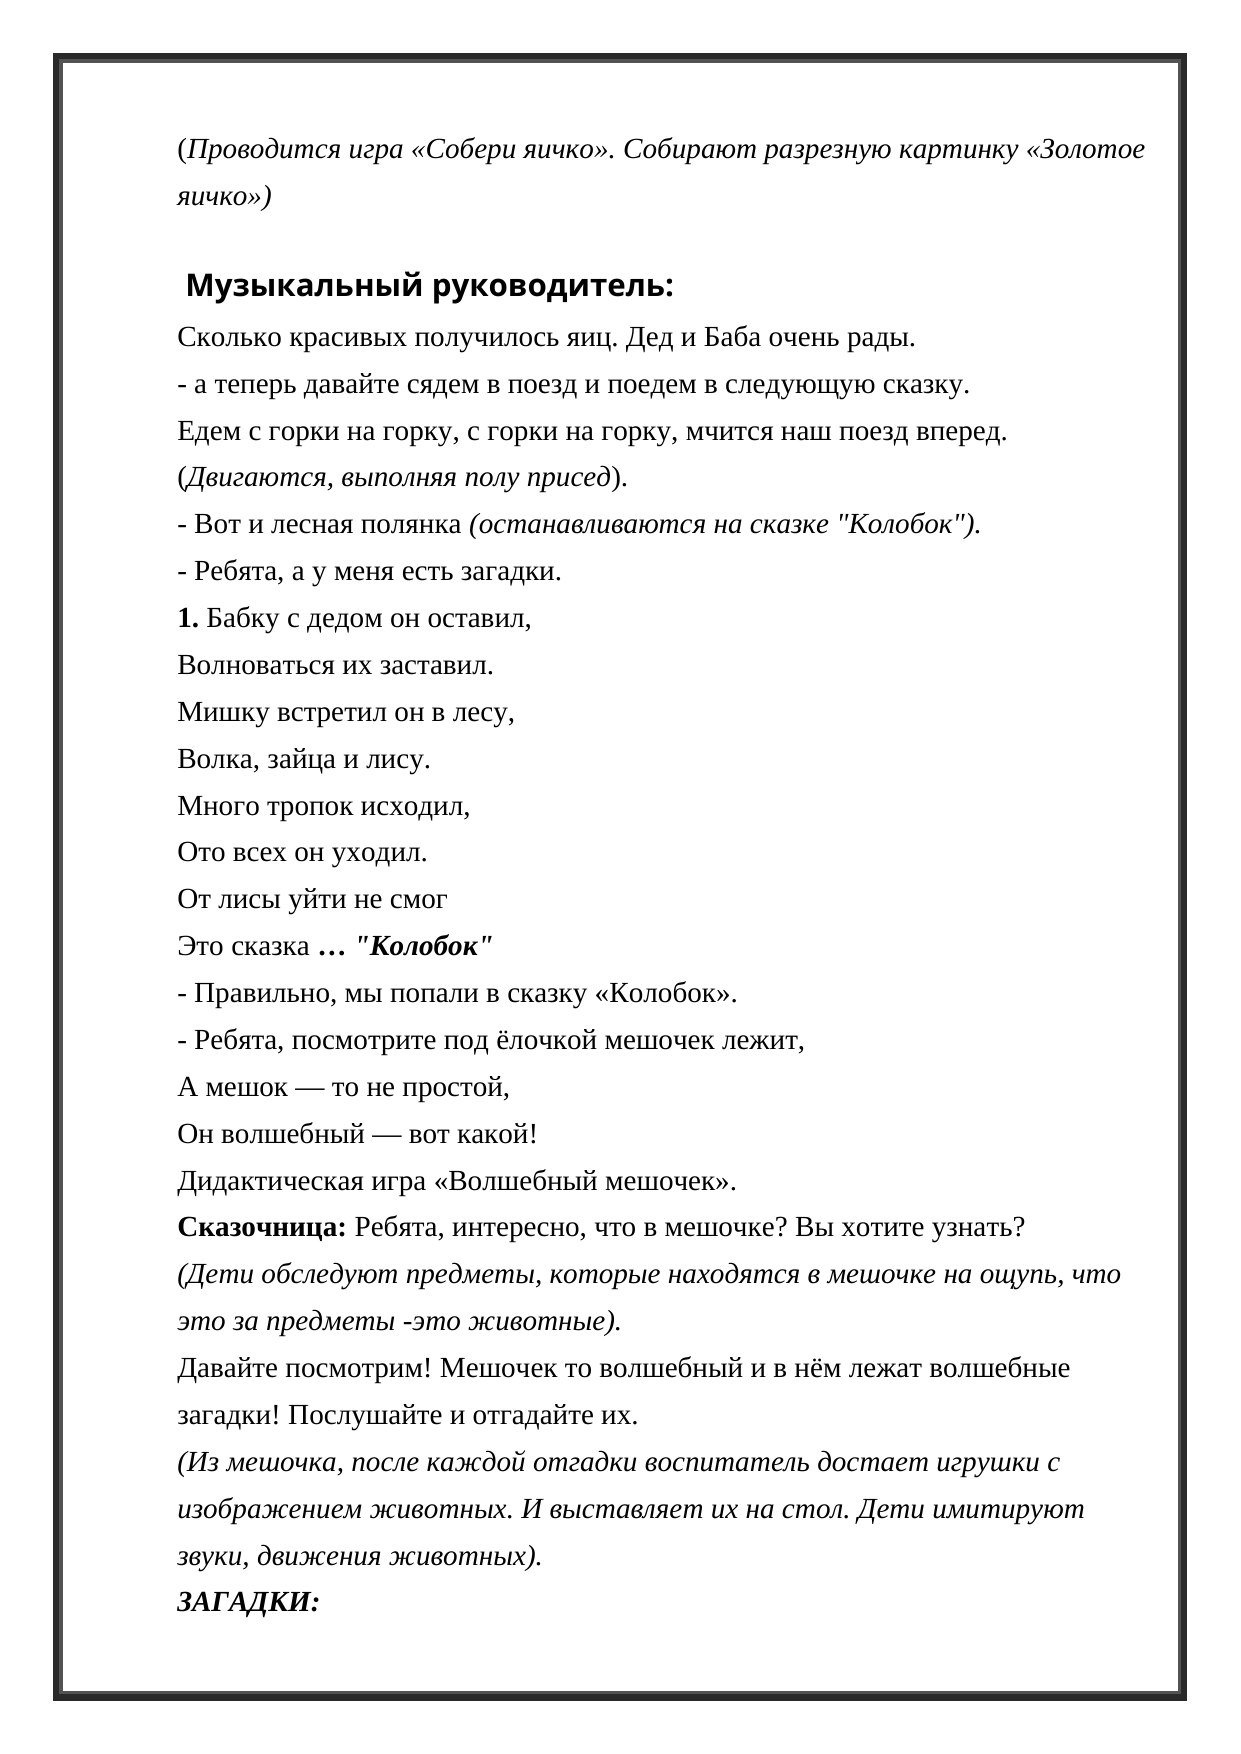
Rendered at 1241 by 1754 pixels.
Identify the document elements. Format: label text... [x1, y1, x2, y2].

text Много тропок исходил, [177, 774, 1152, 821]
text - Вот и лесная полянка (останавливаются на сказке "Колобок"). [177, 493, 1152, 540]
text 1. Бабку с дедом он оставил, [177, 587, 1152, 634]
text (Из мешочка, после каждой отгадки воспитатель достает игрушки с изображением животных. И выставляет их на стол. Дети имитируют звуки, движения животных). [177, 1431, 1152, 1571]
text (Проводится игра «Собери яичко». Собирают разрезную картинку «Золотое яичко») [177, 118, 1152, 212]
text - Ребята, а у меня есть загадки. [177, 540, 1152, 587]
text Сколько красивых получилось яиц. Дед и Баба очень рады. [177, 306, 1152, 352]
text Ото всех он уходил. [177, 821, 1152, 868]
text - Ребята, посмотрите под ёлочкой мешочек лежит, [177, 1009, 1152, 1056]
text Дидактическая игра «Волшебный мешочек». [177, 1149, 1152, 1196]
text (Дети обследуют предметы, которые находятся в мешочке на ощупь, что это за предметы -это животные). [177, 1243, 1152, 1337]
text Мишку встретил он в лесу, [177, 681, 1152, 727]
text Давайте посмотрим! Мешочек то волшебный и в нём лежат волшебные загадки! Послушайте и отгадайте их. [177, 1337, 1152, 1431]
text А мешок — то не простой, [177, 1056, 1152, 1102]
text Это сказка … "Колобок" [177, 915, 1152, 962]
text От лисы уйти не смог [177, 868, 1152, 915]
text ЗАГАДКИ: [177, 1571, 1152, 1618]
text Волноваться их заставил. [177, 634, 1152, 681]
text - Правильно, мы попали в сказку «Колобок». [177, 962, 1152, 1009]
text (Двигаются, выполняя полу присед). [177, 446, 1152, 493]
text Волка, зайца и лису. [177, 727, 1152, 774]
text Он волшебный — вот какой! [177, 1102, 1152, 1149]
text - а теперь давайте сядем в поезд и поедем в следующую сказку. [177, 352, 1152, 399]
text Сказочница: Ребята, интересно, что в мешочке? Вы хотите узнать? [177, 1196, 1152, 1243]
text Музыкальный руководитель: [177, 259, 1152, 306]
text Едем с горки на горку, с горки на горку, мчится наш поезд вперед. [177, 399, 1152, 446]
